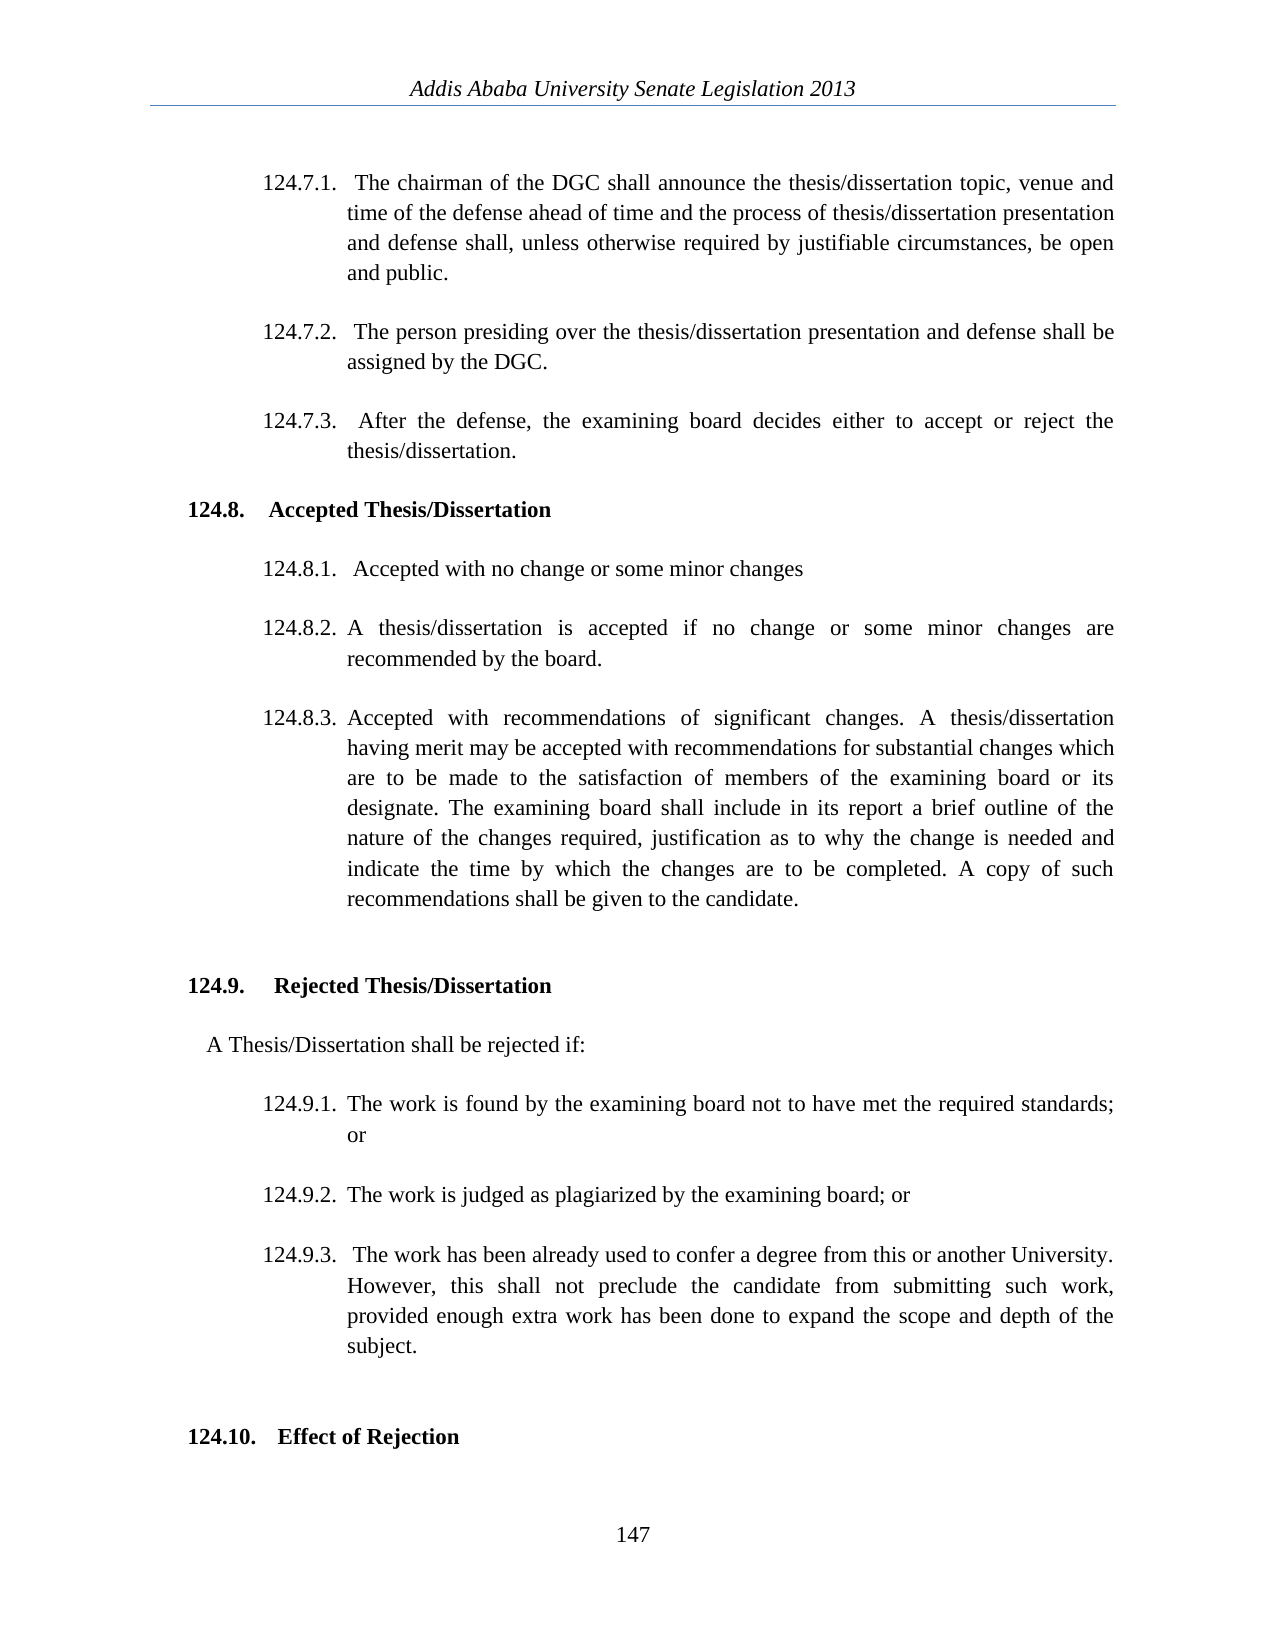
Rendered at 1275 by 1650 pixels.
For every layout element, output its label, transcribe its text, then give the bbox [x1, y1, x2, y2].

text A Thesis/Dissertation shall be rejected if: [150, 1031, 1116, 1058]
list Accepted with no change or some minor changes [262, 555, 1116, 582]
list Rejected Thesis/Dissertation [187, 972, 1116, 999]
list The work is judged as plagiarized by the examining board; or [262, 1181, 1116, 1207]
list The work is found by the examining board not to have met the required standards; or [262, 1090, 1116, 1147]
list A thesis/dissertation is accepted if no change or some minor changes are recommended by the board. [262, 614, 1116, 671]
list The person presiding over the thesis/dissertation presentation and defense shall be assigned by the DGC. [262, 318, 1116, 375]
list Accepted with recommendations of significant changes. A thesis/dissertation having merit may be accepted with recommendations for substantial changes which are to be made to the satisfaction of members of the examining board or its designate. The examining board shall include in its report a brief outline of the nature of the changes required, justification as to why the change is needed and indicate the time by which the changes are to be completed. A copy of such recommendations shall be given to the candidate. [262, 703, 1116, 911]
list After the defense, the examining board decides either to accept or reject the thesis/dissertation. [262, 407, 1116, 464]
list The work has been already used to confer a degree from this or another University. However, this shall not preclude the candidate from submitting such work, provided enough extra work has been done to expand the scope and depth of the subject. [262, 1241, 1116, 1358]
list The chairman of the DGC shall announce the thesis/dissertation topic, venue and time of the defense ahead of time and the process of thesis/dissertation presentation and defense shall, unless otherwise required by justifiable circumstances, be open and public. [262, 168, 1116, 286]
list Effect of Rejection [187, 1423, 1116, 1449]
list Accepted Thesis/Dissertation [187, 496, 1116, 523]
